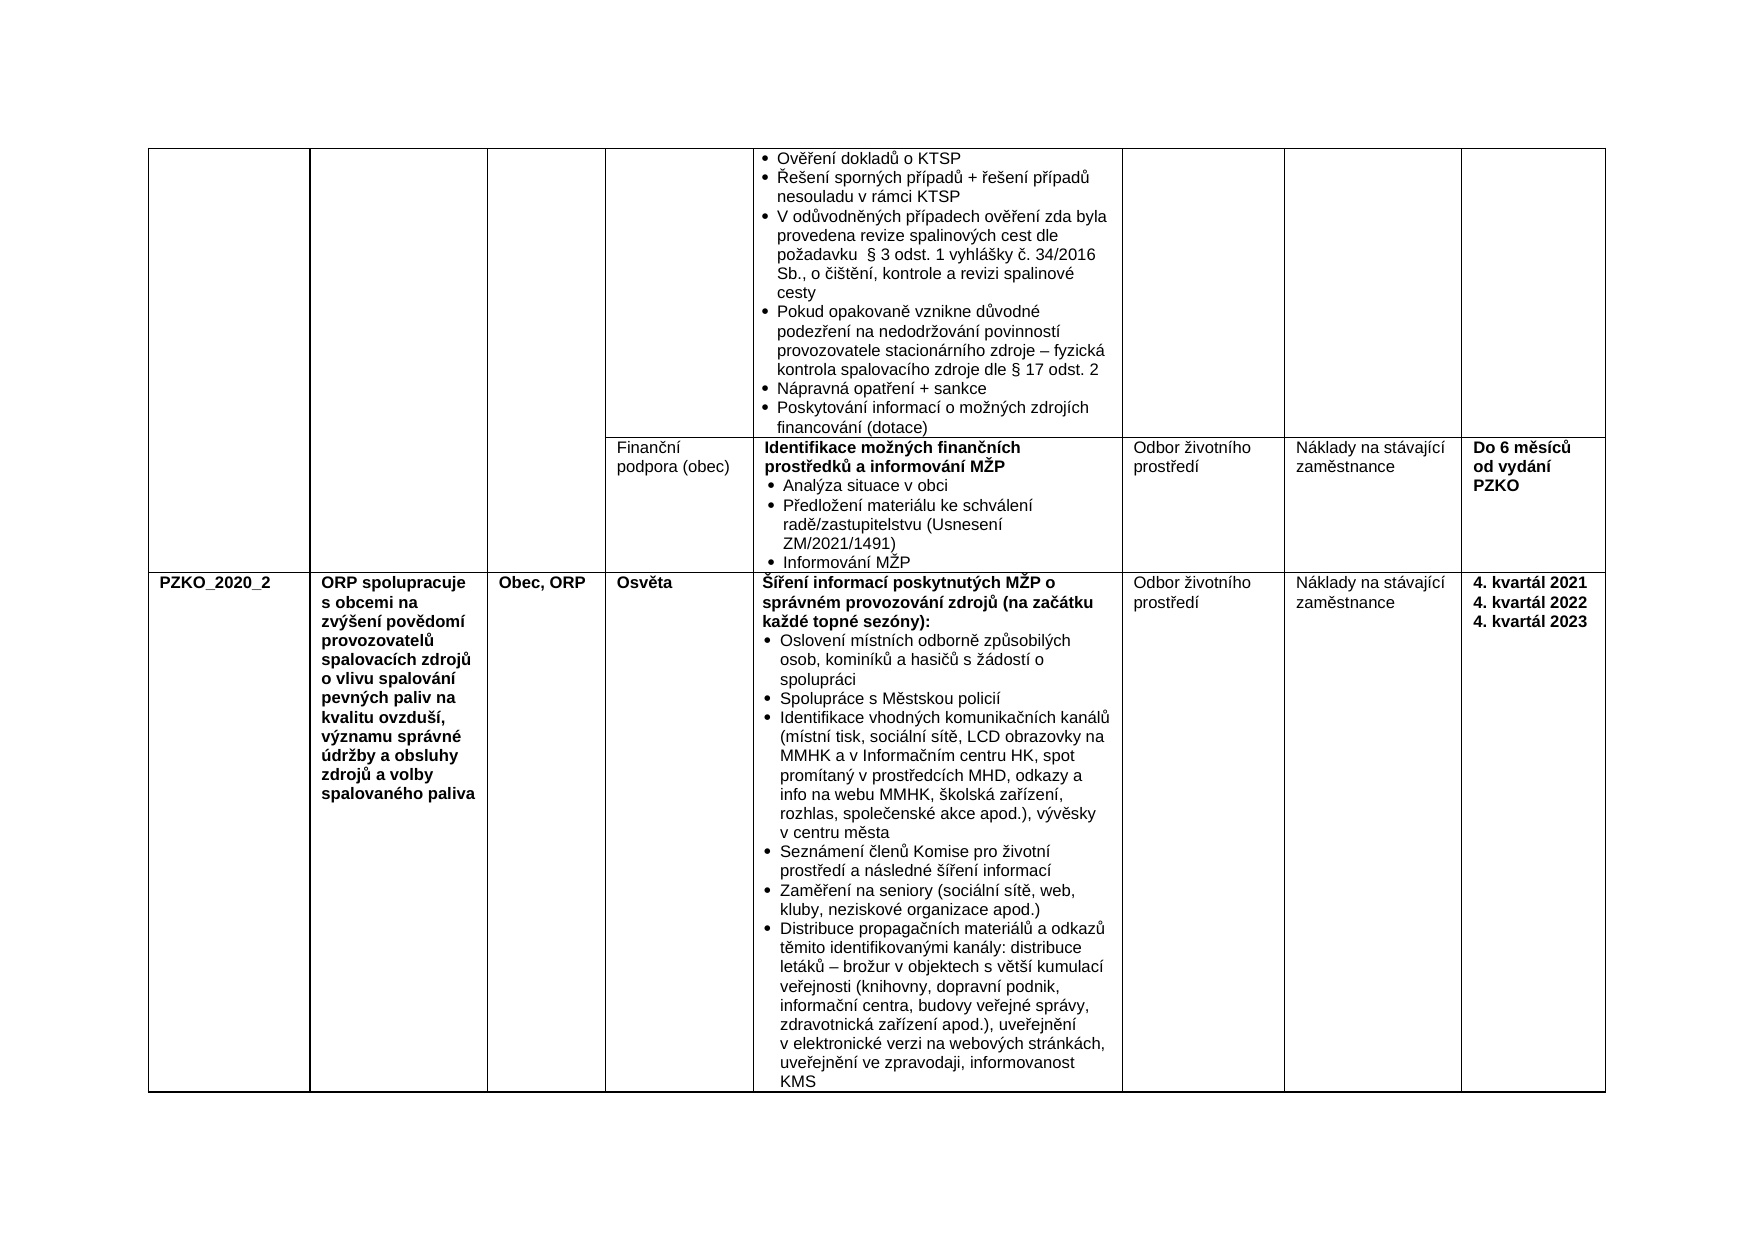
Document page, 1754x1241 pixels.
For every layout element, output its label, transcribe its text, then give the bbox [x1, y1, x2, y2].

table_cell Do 6 měsíců od vydání PZKO [1462, 438, 1605, 572]
table_cell Náklady na stávající zaměstnance [1285, 438, 1461, 572]
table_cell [1462, 149, 1605, 437]
table_cell Obec, ORP [488, 573, 605, 1091]
table_cell Osvěta [606, 573, 753, 1091]
table_cell PZKO_2020_2 [149, 573, 309, 1091]
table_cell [1462, 573, 1605, 1091]
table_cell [754, 573, 1122, 1091]
table_cell Odbor životního prostředí [1123, 438, 1284, 572]
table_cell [1123, 149, 1284, 437]
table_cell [1123, 573, 1284, 1091]
table_cell Finanční podpora (obec) [606, 438, 753, 572]
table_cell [311, 573, 487, 1091]
table_cell Identifikace možných finančních prostředků a informování MŽP Analýza situace v obci Předložení materiálu ke schválení radě/zastupitelstvu (Usnesení ZM/2021/1491) Informování MŽP [754, 438, 1122, 572]
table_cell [1285, 149, 1461, 437]
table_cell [754, 149, 1122, 437]
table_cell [1285, 573, 1461, 1091]
